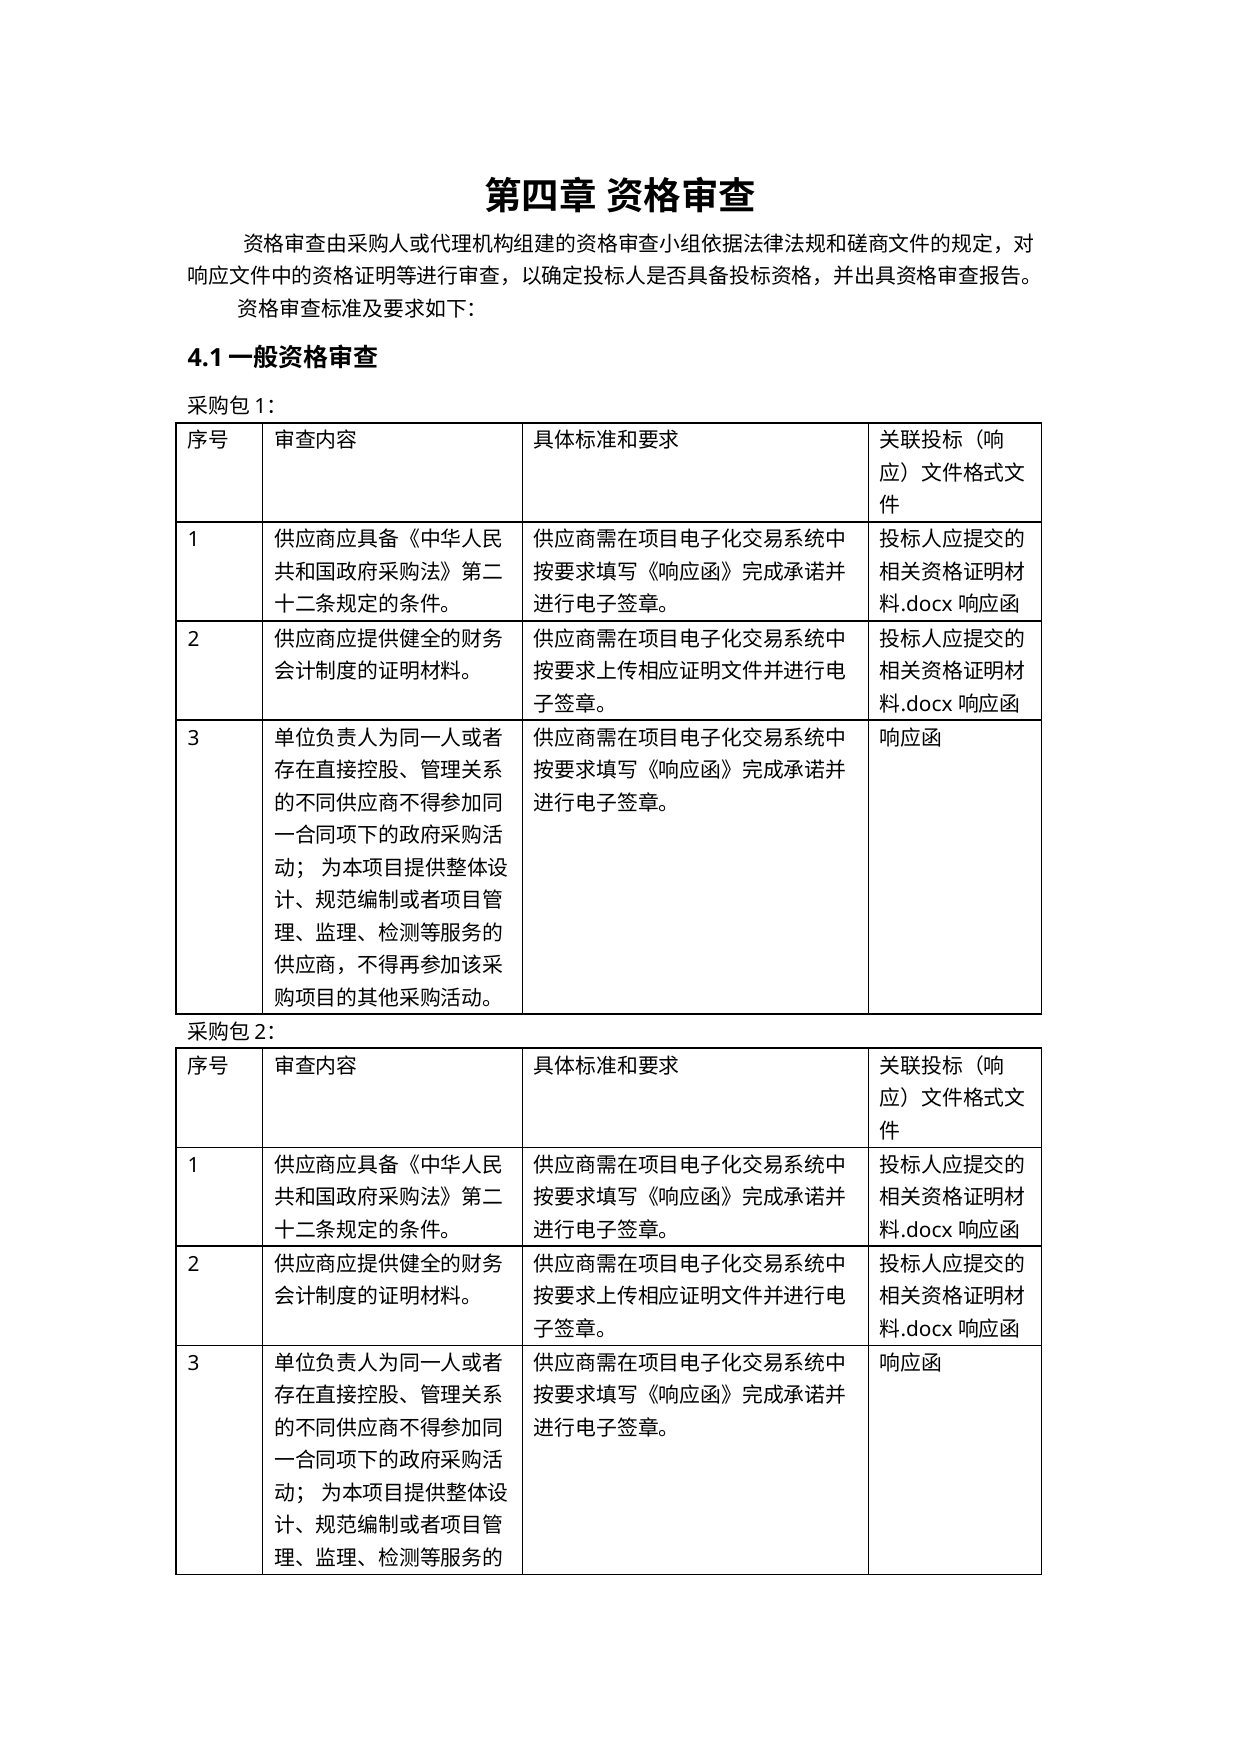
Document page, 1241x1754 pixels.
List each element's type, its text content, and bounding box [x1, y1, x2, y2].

table_cell 供应商需在项目电子化交易系统中按要求上传相应证明文件并进行电子签章。 [523, 622, 868, 719]
table_header 关联投标（响应）文件格式文件 [869, 424, 1041, 521]
text 4.1一般资格审查 [187, 324, 1053, 389]
table_header 审查内容 [263, 1049, 522, 1146]
table_header 具体标准和要求 [523, 1049, 868, 1146]
text 第四章 资格审查 [187, 162, 1053, 227]
table_header 序号 [177, 1049, 262, 1146]
table_cell 2 [177, 622, 262, 719]
table_cell 3 [177, 1346, 262, 1573]
table_cell 1 [177, 1148, 262, 1245]
table_cell 响应函 [869, 721, 1041, 1013]
table_cell 1 [177, 523, 262, 620]
text 资格审查标准及要求如下： [187, 292, 1053, 324]
table_cell 投标人应提交的相关资格证明材料.docx 响应函 [869, 1247, 1041, 1344]
table_header 关联投标（响应）文件格式文件 [869, 1049, 1041, 1146]
table_cell 供应商应提供健全的财务会计制度的证明材料。 [263, 622, 522, 719]
table_cell 单位负责人为同一人或者存在直接控股、管理关系的不同供应商不得参加同一合同项下的政府采购活动； 为本项目提供整体设计、规范编制或者项目管理、监理、检测等服务的供应商，不得再参加该采购项目的其他采购活动。 [263, 721, 522, 1013]
table_header 审查内容 [263, 424, 522, 521]
table_cell 供应商应具备《中华人民共和国政府采购法》第二十二条规定的条件。 [263, 1148, 522, 1245]
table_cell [523, 1346, 868, 1573]
table_cell 2 [177, 1247, 262, 1344]
table_cell 供应商需在项目电子化交易系统中按要求上传相应证明文件并进行电子签章。 [523, 1247, 868, 1344]
table_cell 供应商需在项目电子化交易系统中按要求填写《响应函》完成承诺并进行电子签章。 [523, 523, 868, 620]
table_cell 3 [177, 721, 262, 1013]
text 资格审查由采购人或代理机构组建的资格审查小组依据法律法规和磋商文件的规定，对响应文件中的资格证明等进行审查，以确定投标人是否具备投标资格，并出具资格审查报告。 [187, 227, 1053, 292]
table_cell 响应函 [869, 1346, 1041, 1573]
table_cell 供应商应具备《中华人民共和国政府采购法》第二十二条规定的条件。 [263, 523, 522, 620]
text 采购包2： [187, 1015, 1053, 1047]
table_header 具体标准和要求 [523, 424, 868, 521]
table_cell 供应商需在项目电子化交易系统中按要求填写《响应函》完成承诺并进行电子签章。 [523, 721, 868, 1013]
table_header 序号 [177, 424, 262, 521]
table_cell 供应商应提供健全的财务会计制度的证明材料。 [263, 1247, 522, 1344]
table_cell 供应商需在项目电子化交易系统中按要求填写《响应函》完成承诺并进行电子签章。 [523, 1148, 868, 1245]
table_cell 投标人应提交的相关资格证明材料.docx 响应函 [869, 622, 1041, 719]
table_cell 投标人应提交的相关资格证明材料.docx 响应函 [869, 1148, 1041, 1245]
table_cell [263, 1346, 522, 1573]
text 采购包1： [187, 389, 1053, 422]
table_cell 投标人应提交的相关资格证明材料.docx 响应函 [869, 523, 1041, 620]
